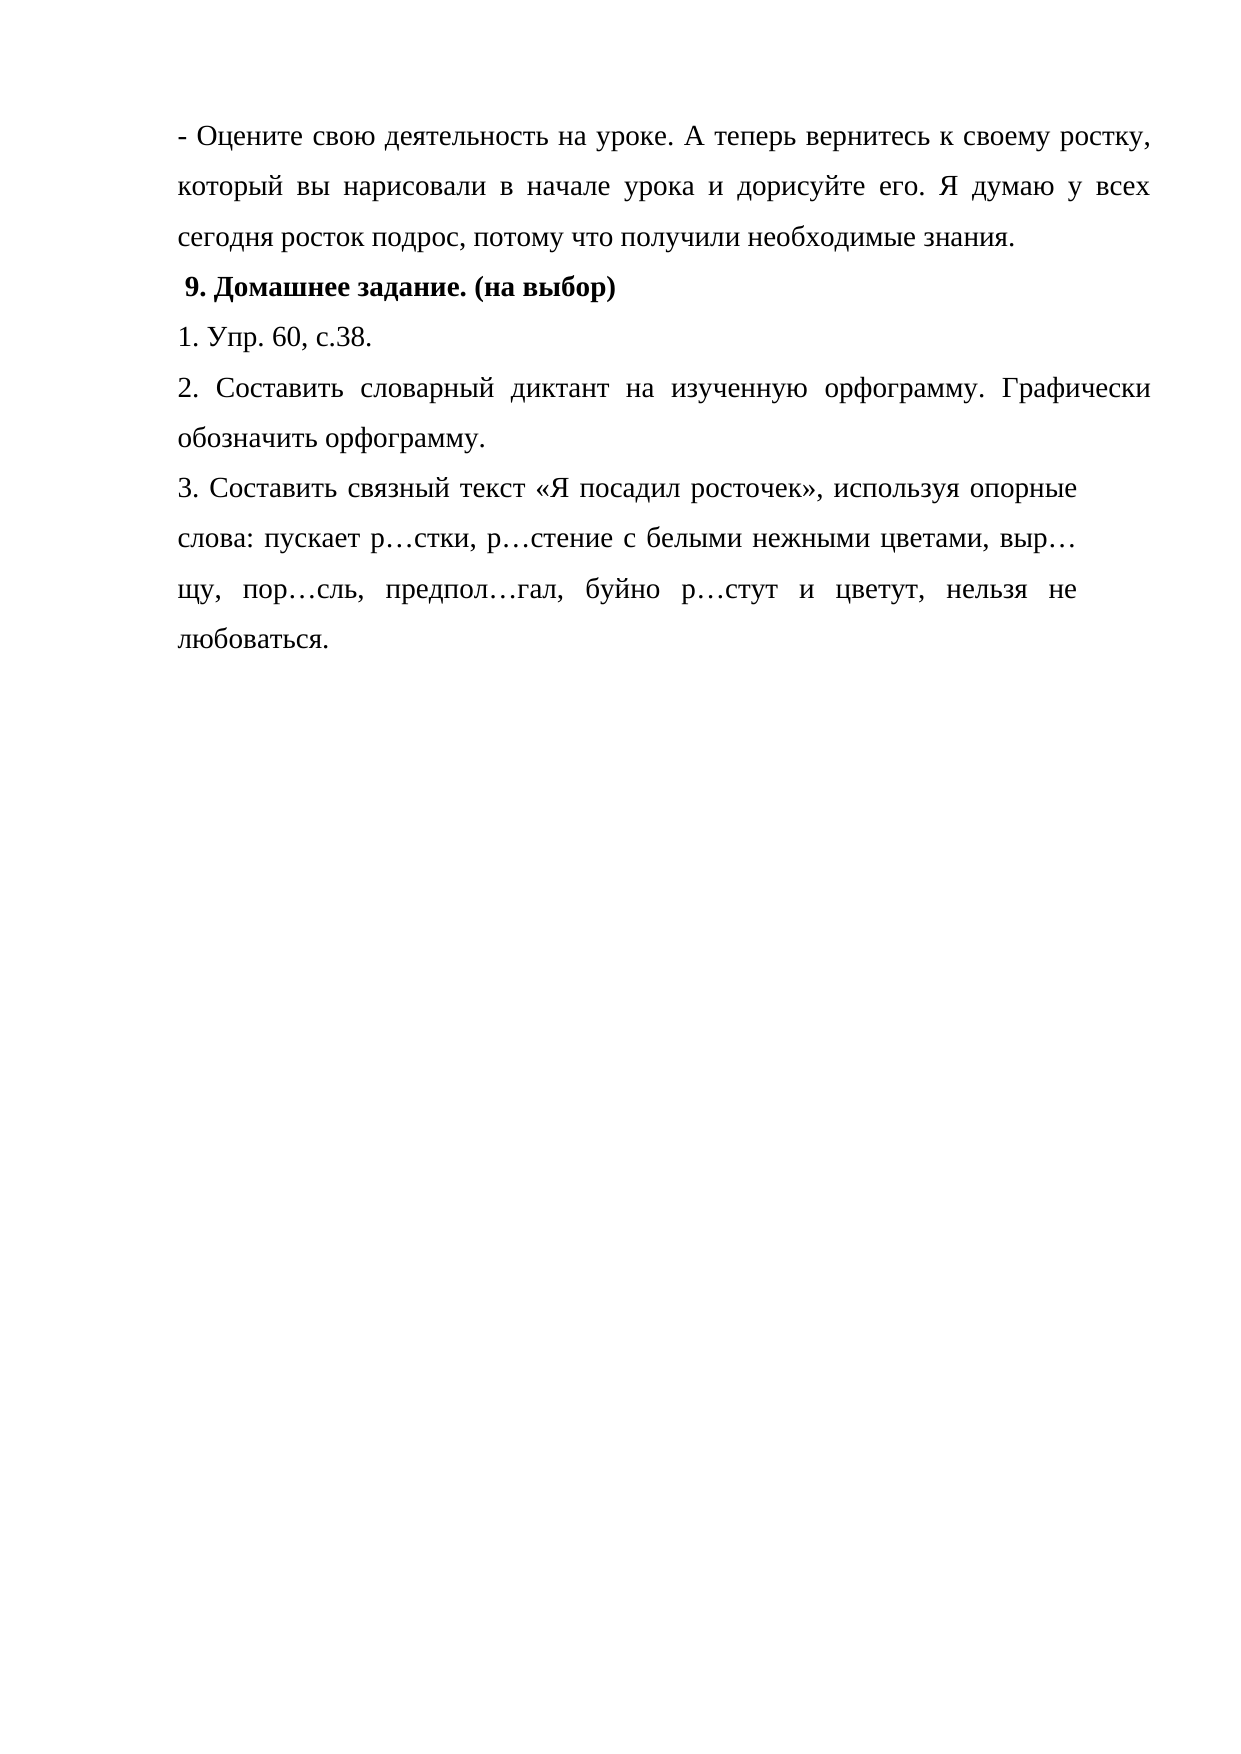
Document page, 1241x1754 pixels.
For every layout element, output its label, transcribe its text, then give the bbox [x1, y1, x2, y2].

text 9. Домашнее задание. (на выбор) [177, 269, 1152, 303]
text 2. Составить словарный диктант на изученную орфограмму. Графически обозначить орфограмму. [177, 370, 1152, 453]
text 1. Упр. 60, с.38. [177, 319, 1152, 353]
text 3. Составить связный текст «Я посадил росточек», используя опорные слова: пускает р…стки, р…стение с белыми нежными цветами, выр…щу, пор…сль, предпол…гал, буйно р…стут и цветут, нельзя не любоваться. [177, 470, 1078, 655]
text - Оцените свою деятельность на уроке. А теперь вернитесь к своему ростку, который вы нарисовали в начале урока и дорисуйте его. Я думаю у всех сегодня росток подрос, потому что получили необходимые знания. [177, 118, 1152, 252]
